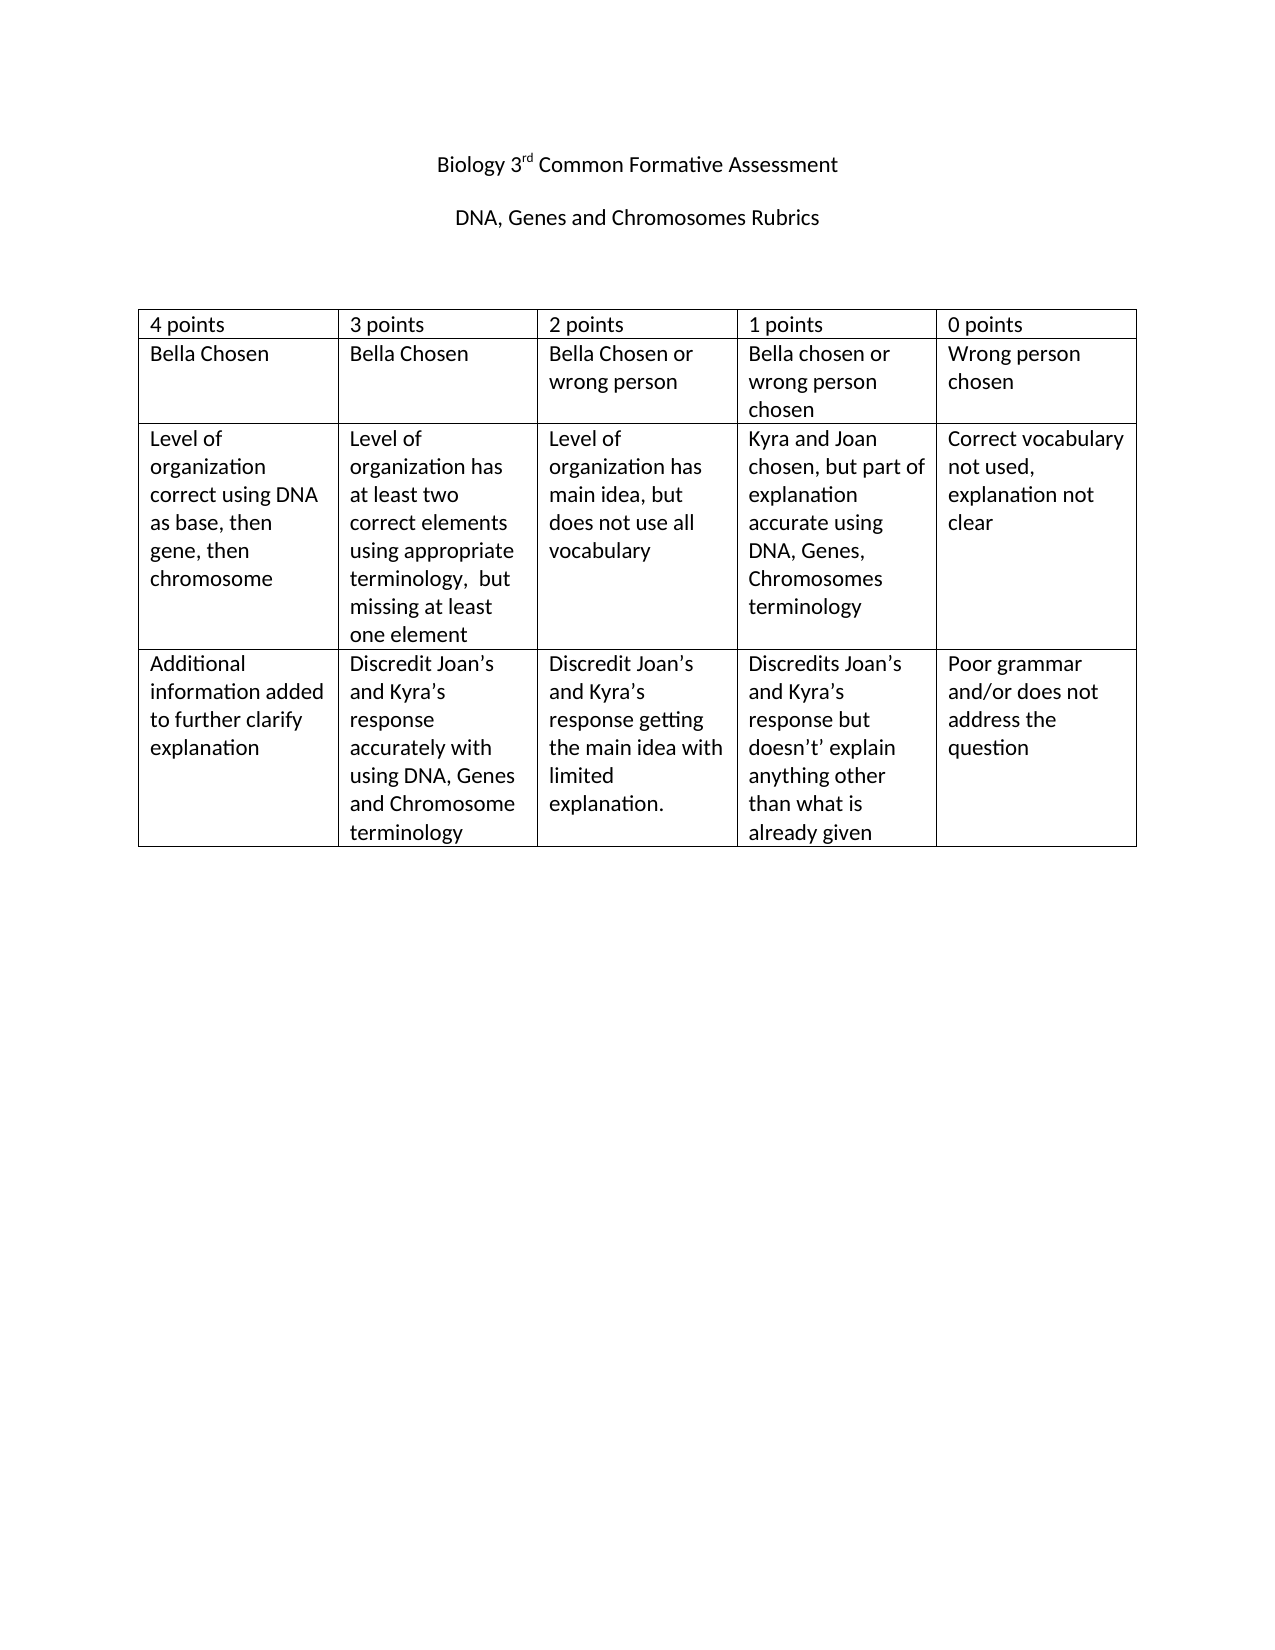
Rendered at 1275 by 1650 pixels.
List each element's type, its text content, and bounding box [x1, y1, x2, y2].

table_cell Wrong person chosen [937, 339, 1136, 423]
table_cell Level of organization has at least two correct elements using appropriate terminology, but missing at least one element [339, 424, 537, 648]
table_cell Correct vocabulary not used, explanation not clear [937, 424, 1136, 648]
table_cell Bella Chosen or wrong person [538, 339, 737, 423]
table_header 4 points [139, 310, 338, 338]
text DNA, Genes and Chromosomes Rubrics [150, 203, 1125, 231]
table_cell Bella Chosen [339, 339, 537, 423]
table_cell Level of organization correct using DNA as base, then gene, then chromosome [139, 424, 338, 648]
text Biology 3rd Common Formative Assessment [150, 150, 1125, 178]
table_cell Level of organization has main idea, but does not use all vocabulary [538, 424, 737, 648]
table_header 0 points [937, 310, 1136, 338]
table_header 3 points [339, 310, 537, 338]
table_cell Discredits Joan’s and Kyra’s response but doesn’t’ explain anything other than what is already given [738, 650, 936, 846]
table_cell Additional information added to further clarify explanation [139, 650, 338, 846]
table_cell Discredit Joan’s and Kyra’s response accurately with using DNA, Genes and Chromosome terminology [339, 650, 537, 846]
table_cell Discredit Joan’s and Kyra’s response getting the main idea with limited explanation. [538, 650, 737, 846]
table_header 2 points [538, 310, 737, 338]
table_cell Kyra and Joan chosen, but part of explanation accurate using DNA, Genes, Chromosomes terminology [738, 424, 936, 648]
table_cell Bella Chosen [139, 339, 338, 423]
table_header 1 points [738, 310, 936, 338]
table_cell Poor grammar and/or does not address the question [937, 650, 1136, 846]
table_cell Bella chosen or wrong person chosen [738, 339, 936, 423]
